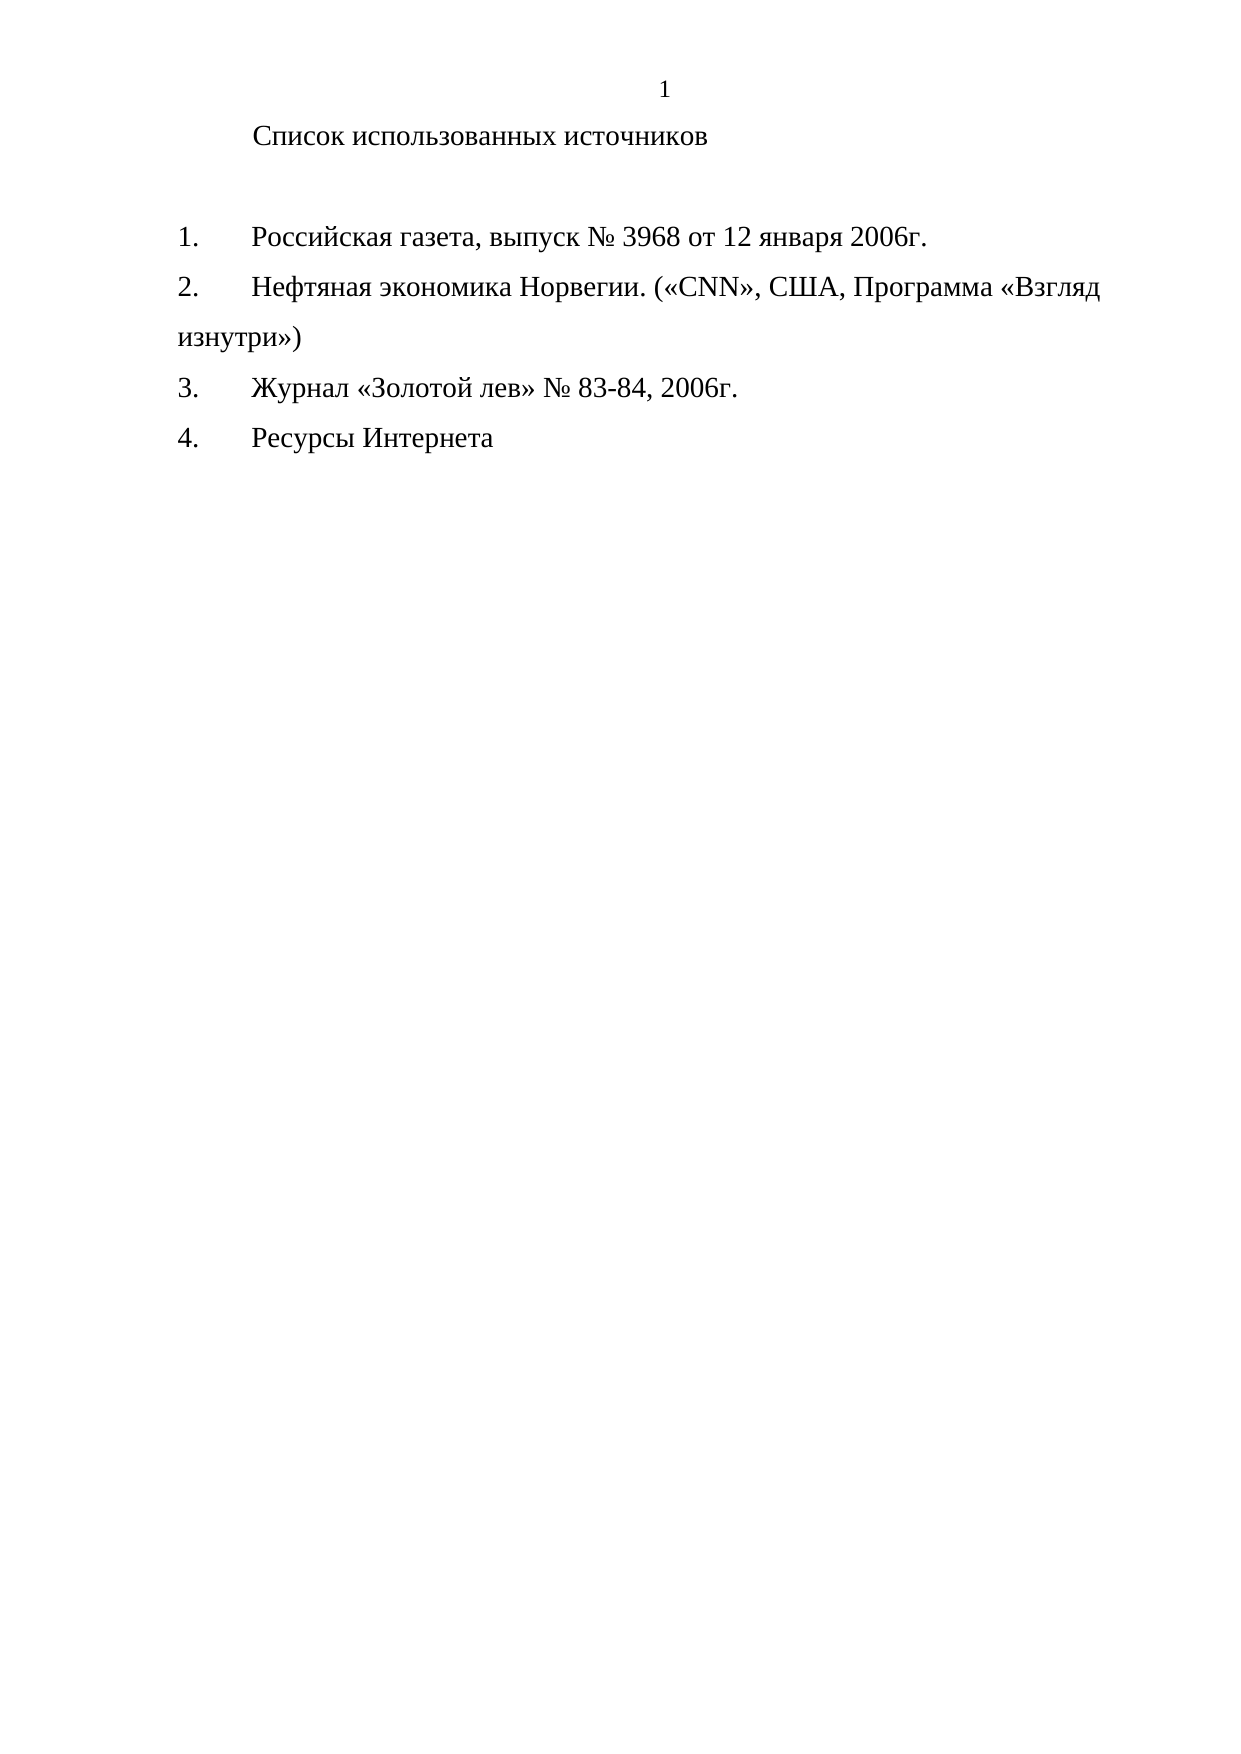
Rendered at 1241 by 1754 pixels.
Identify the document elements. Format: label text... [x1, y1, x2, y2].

list Российская газета, выпуск № 3968 от 12 января 2006г. [177, 219, 1152, 252]
list Ресурсы Интернета [177, 420, 1152, 453]
list Нефтяная экономика Норвегии. («CNN», США, Программа «Взгляд изнутри») [177, 269, 1152, 353]
text Список использованных источников [177, 118, 1152, 152]
list Журнал «Золотой лев» № 83-84, 2006г. [177, 370, 1152, 403]
